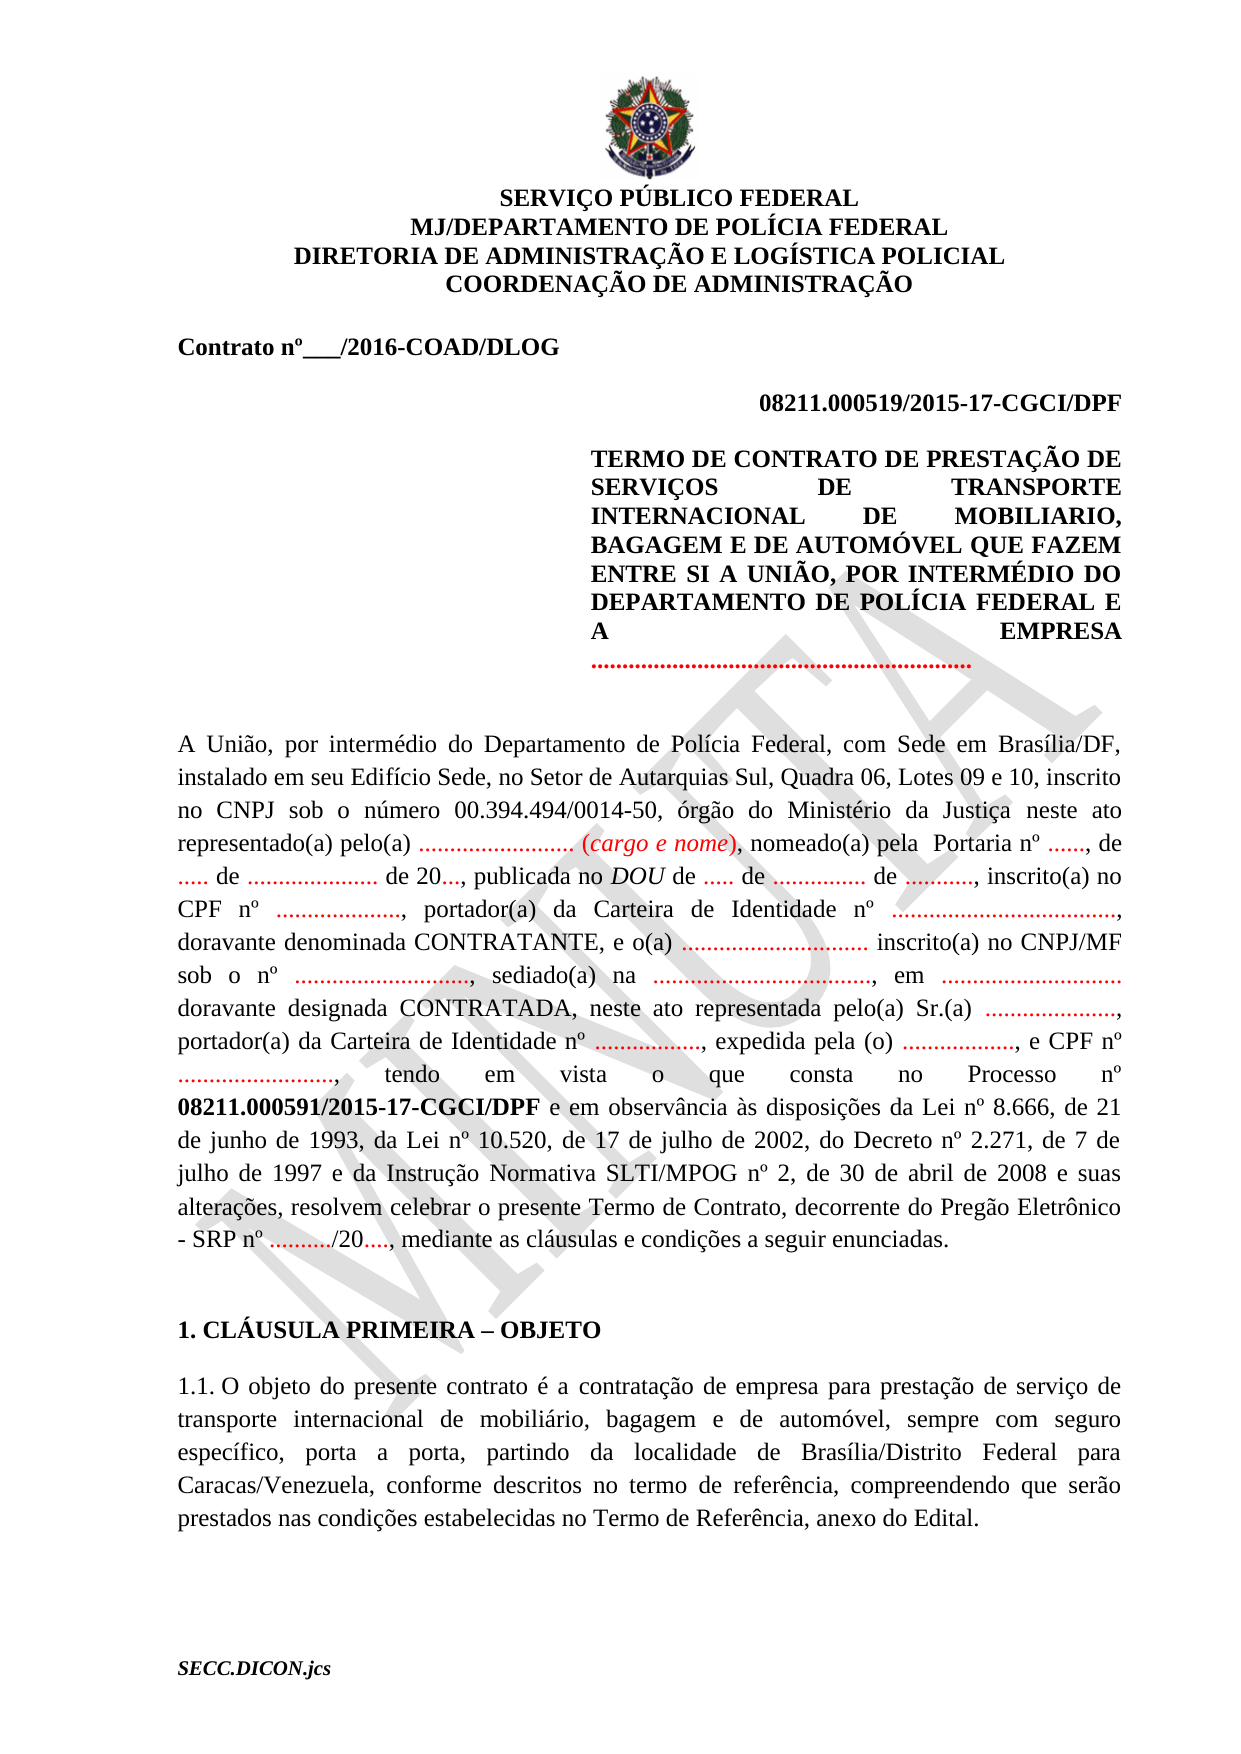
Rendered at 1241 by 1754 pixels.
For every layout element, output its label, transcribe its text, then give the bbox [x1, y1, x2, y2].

list O objeto do presente contrato é a contratação de empresa para prestação de serviço de transporte internacional de mobiliário, bagagem e de automóvel, sempre com seguro específico, porta a porta, partindo da localidade de Brasília/Distrito Federal para Caracas/Venezuela, conforme descritos no termo de referência, compreendendo que serão prestados nas condições estabelecidas no Termo de Referência, anexo do Edital. [177, 1371, 1122, 1532]
text TERMO DE CONTRATO DE PRESTAÇÃO DE SERVIÇOS DE TRANSPORTE INTERNACIONAL DE MOBILIARIO, BAGAGEM E DE AUTOMÓVEL QUE FAZEM ENTRE SI A UNIÃO, POR INTERMÉDIO DO DEPARTAMENTO DE POLÍCIA FEDERAL E A EMPRESA ............................................................. [591, 444, 1122, 674]
text 08211.000519/2015-17-CGCI/DPF [177, 388, 1122, 417]
text Contrato nº___/2016-COAD/DLOG [177, 332, 1122, 361]
text A União, por intermédio do Departamento de Polícia Federal, com Sede em Brasília/DF, instalado em seu Edifício Sede, no Setor de Autarquias Sul, Quadra 06, Lotes 09 e 10, inscrito no CNPJ sob o número 00.394.494/0014-50, órgão do Ministério da Justiça neste ato representado(a) pelo(a) ......................... (cargo e nome), nomeado(a) pela Portaria nº ......, de ..... de ..................... de 20..., publicada no DOU de ..... de ............... de ..........., inscrito(a) no CPF nº ...................., portador(a) da Carteira de Identidade nº ...................................., doravante denominada CONTRATANTE, e o(a) .............................. inscrito(a) no CNPJ/MF sob o nº ............................, sediado(a) na ..................................., em ............................. doravante designada CONTRATADA, neste ato representada pelo(a) Sr.(a) ....................., portador(a) da Carteira de Identidade nº ................., expedida pela (o) .................., e CPF nº ........................., tendo em vista o que consta no Processo nº 08211.000591/2015-17-CGCI/DPF e em observância às disposições da Lei nº 8.666, de 21 de junho de 1993, da Lei nº 10.520, de 17 de julho de 2002, do Decreto nº 2.271, de 7 de julho de 1997 e da Instrução Normativa SLTI/MPOG nº 2, de 30 de abril de 2008 e suas alterações, resolvem celebrar o presente Termo de Contrato, decorrente do Pregão Eletrônico - SRP nº ........../20...., mediante as cláusulas e condições a seguir enunciadas. [177, 729, 1122, 1253]
list CLÁUSULA PRIMEIRA – OBJETO [177, 1316, 1124, 1344]
